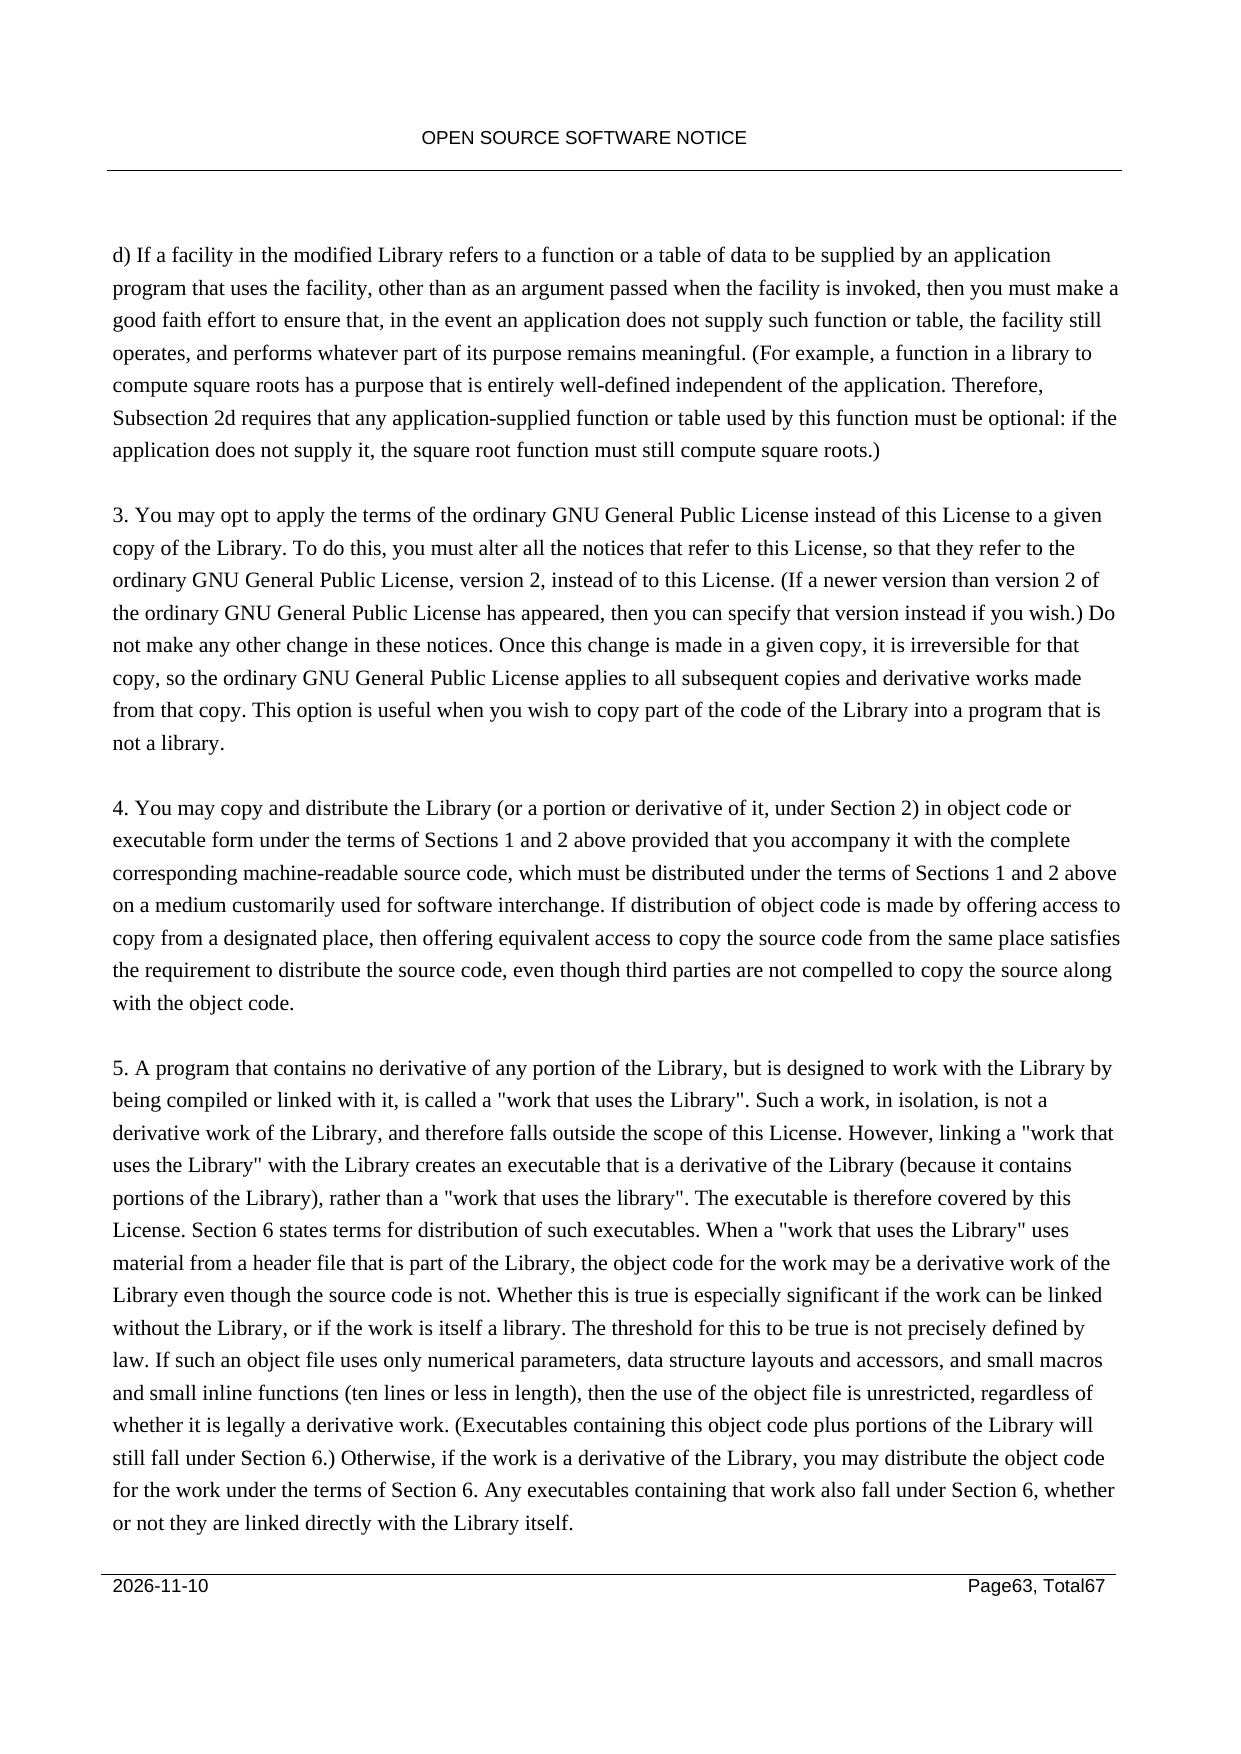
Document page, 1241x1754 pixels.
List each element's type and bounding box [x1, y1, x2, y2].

text [112, 206, 1128, 1539]
